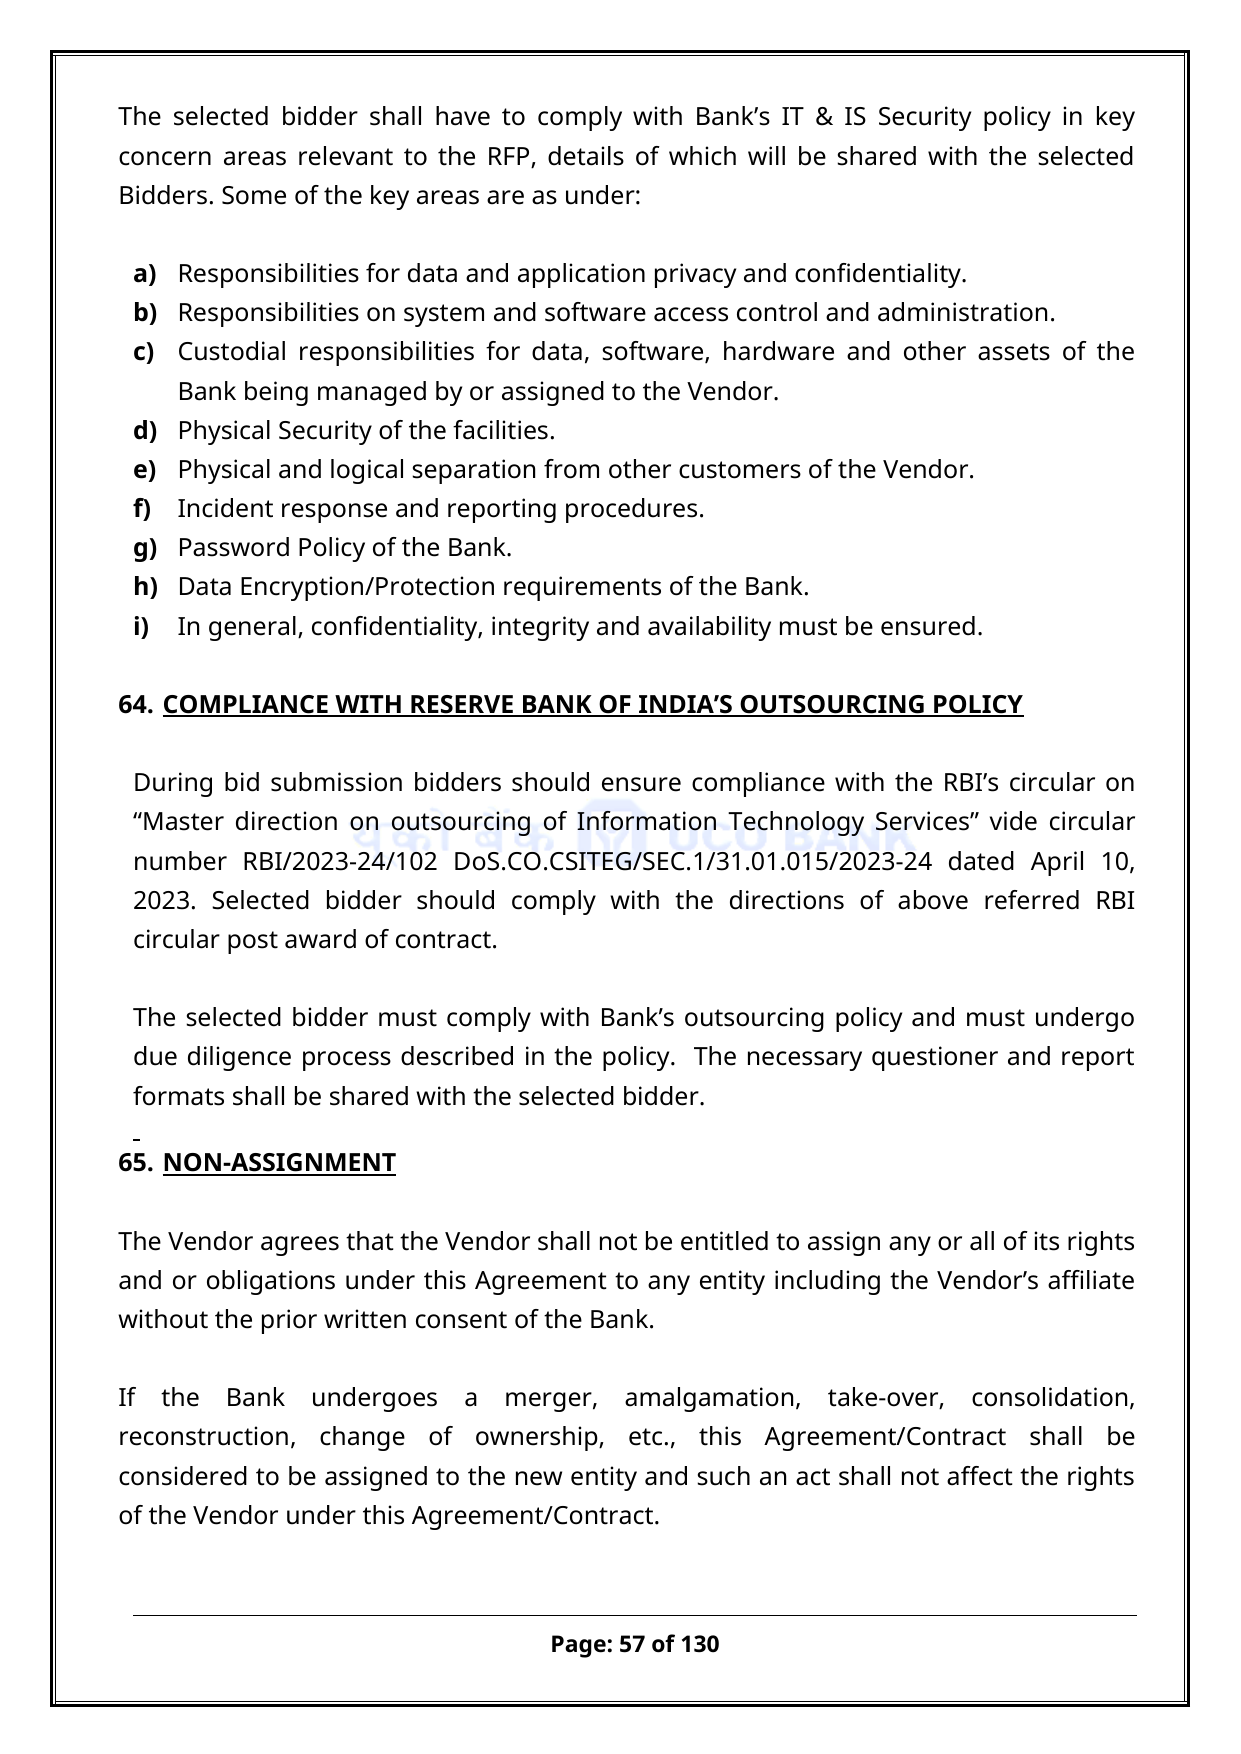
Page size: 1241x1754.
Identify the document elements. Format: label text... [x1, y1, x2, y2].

text The selected bidder must comply with Bank’s outsourcing policy and must undergo due diligence process described in the policy. The necessary questioner and report formats shall be shared with the selected bidder. [133, 1000, 1137, 1112]
list Password Policy of the Bank. [133, 530, 1137, 564]
text The Vendor agrees that the Vendor shall not be entitled to assign any or all of its rights and or obligations under this Agreement to any entity including the Vendor’s affiliate without the prior written consent of the Bank. [118, 1223, 1137, 1336]
list In general, confidentiality, integrity and availability must be ensured. [133, 608, 1137, 642]
text If the Bank undergoes a merger, amalgamation, take-over, consolidation, reconstruction, change of ownership, etc., this Agreement/Contract shall be considered to be assigned to the new entity and such an act shall not affect the rights of the Vendor under this Agreement/Contract. [118, 1380, 1137, 1531]
list NON-ASSIGNMENT [118, 1145, 1137, 1179]
list Physical Security of the facilities. [133, 412, 1137, 446]
list Incident response and reporting procedures. [133, 491, 1137, 525]
list Data Encryption/Protection requirements of the Bank. [133, 569, 1137, 603]
text The selected bidder shall have to comply with Bank’s IT & IS Security policy in key concern areas relevant to the RFP, details of which will be shared with the selected Bidders. Some of the key areas are as under: [118, 99, 1137, 211]
list Physical and logical separation from other customers of the Vendor. [133, 451, 1137, 486]
text During bid submission bidders should ensure compliance with the RBI’s circular on “Master direction on outsourcing of Information Technology Services” vide circular number RBI/2023-24/102 DoS.CO.CSITEG/SEC.1/31.01.015/2023-24 dated April 10, 2023. Selected bidder should comply with the directions of above referred RBI circular post award of contract. [133, 765, 1137, 956]
list Responsibilities for data and application privacy and confidentiality. [133, 256, 1137, 290]
list COMPLIANCE WITH RESERVE BANK OF INDIA’S OUTSOURCING POLICY [118, 686, 1137, 721]
list Custodial responsibilities for data, software, hardware and other assets of the Bank being managed by or assigned to the Vendor. [133, 334, 1137, 407]
list Responsibilities on system and software access control and administration. [133, 295, 1137, 329]
